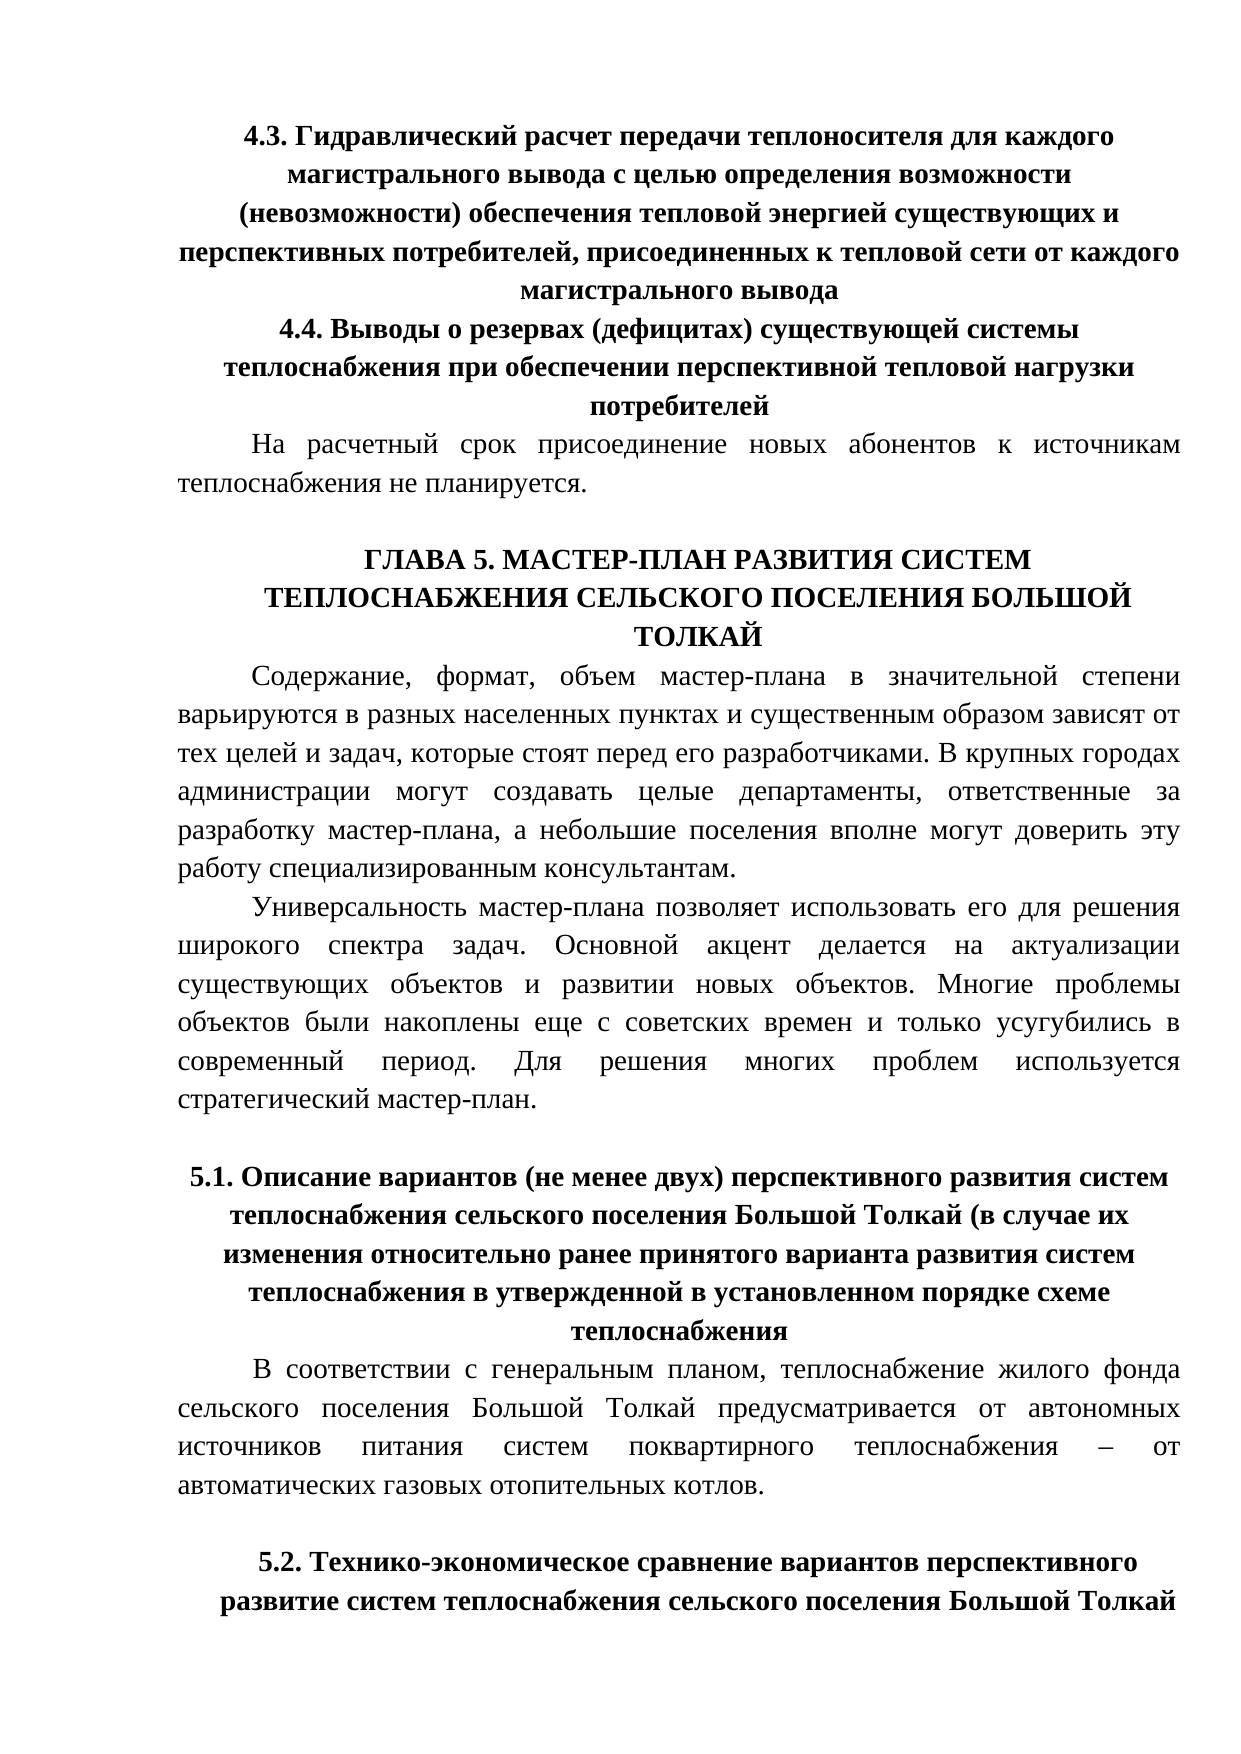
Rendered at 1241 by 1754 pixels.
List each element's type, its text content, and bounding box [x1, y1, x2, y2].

text 5.2. Технико-экономическое сравнение вариантов перспективного развитие систем теплоснабжения сельского поселения Большой Толкай [215, 1544, 1181, 1616]
text Универсальность мастер-плана позволяет использовать его для решения широкого спектра задач. Основной акцент делается на актуализации существующих объектов и развитии новых объектов. Многие проблемы объектов были накоплены еще с советских времен и только усугубились в современный период. Для решения многих проблем используется стратегический мастер-план. [177, 889, 1181, 1115]
text 4.4. Выводы о резервах (дефицитах) существующей системы теплоснабжения при обеспечении перспективной тепловой нагрузки потребителей [177, 311, 1181, 421]
text На расчетный срок присоединение новых абонентов к источникам теплоснабжения не планируется. [177, 426, 1181, 498]
text 4.3. Гидравлический расчет передачи теплоносителя для каждого магистрального вывода с целью определения возможности (невозможности) обеспечения тепловой энергией существующих и перспективных потребителей, присоединенных к тепловой сети от каждого магистрального вывода [177, 118, 1181, 306]
text В соответствии с генеральным планом, теплоснабжение жилого фонда сельского поселения Большой Толкай предусматривается от автономных источников питания систем поквартирного теплоснабжения – от автоматических газовых отопительных котлов. [177, 1351, 1181, 1501]
text ГЛАВА 5. МАСТЕР-ПЛАН РАЗВИТИЯ СИСТЕМ ТЕПЛОСНАБЖЕНИЯ СЕЛЬСКОГО ПОСЕЛЕНИЯ БОЛЬШОЙ ТОЛКАЙ [215, 542, 1181, 653]
text 5.1. Описание вариантов (не менее двух) перспективного развития систем теплоснабжения сельского поселения Большой Толкай (в случае их изменения относительно ранее принятого варианта развития систем теплоснабжения в утвержденной в установленном порядке схеме теплоснабжения [177, 1159, 1181, 1346]
text Содержание, формат, объем мастер-плана в значительной степени варьируются в разных населенных пунктах и существенным образом зависят от тех целей и задач, которые стоят перед его разработчиками. В крупных городах администрации могут создавать целые департаменты, ответственные за разработку мастер-плана, а небольшие поселения вполне могут доверить эту работу специализированным консультантам. [177, 658, 1181, 884]
